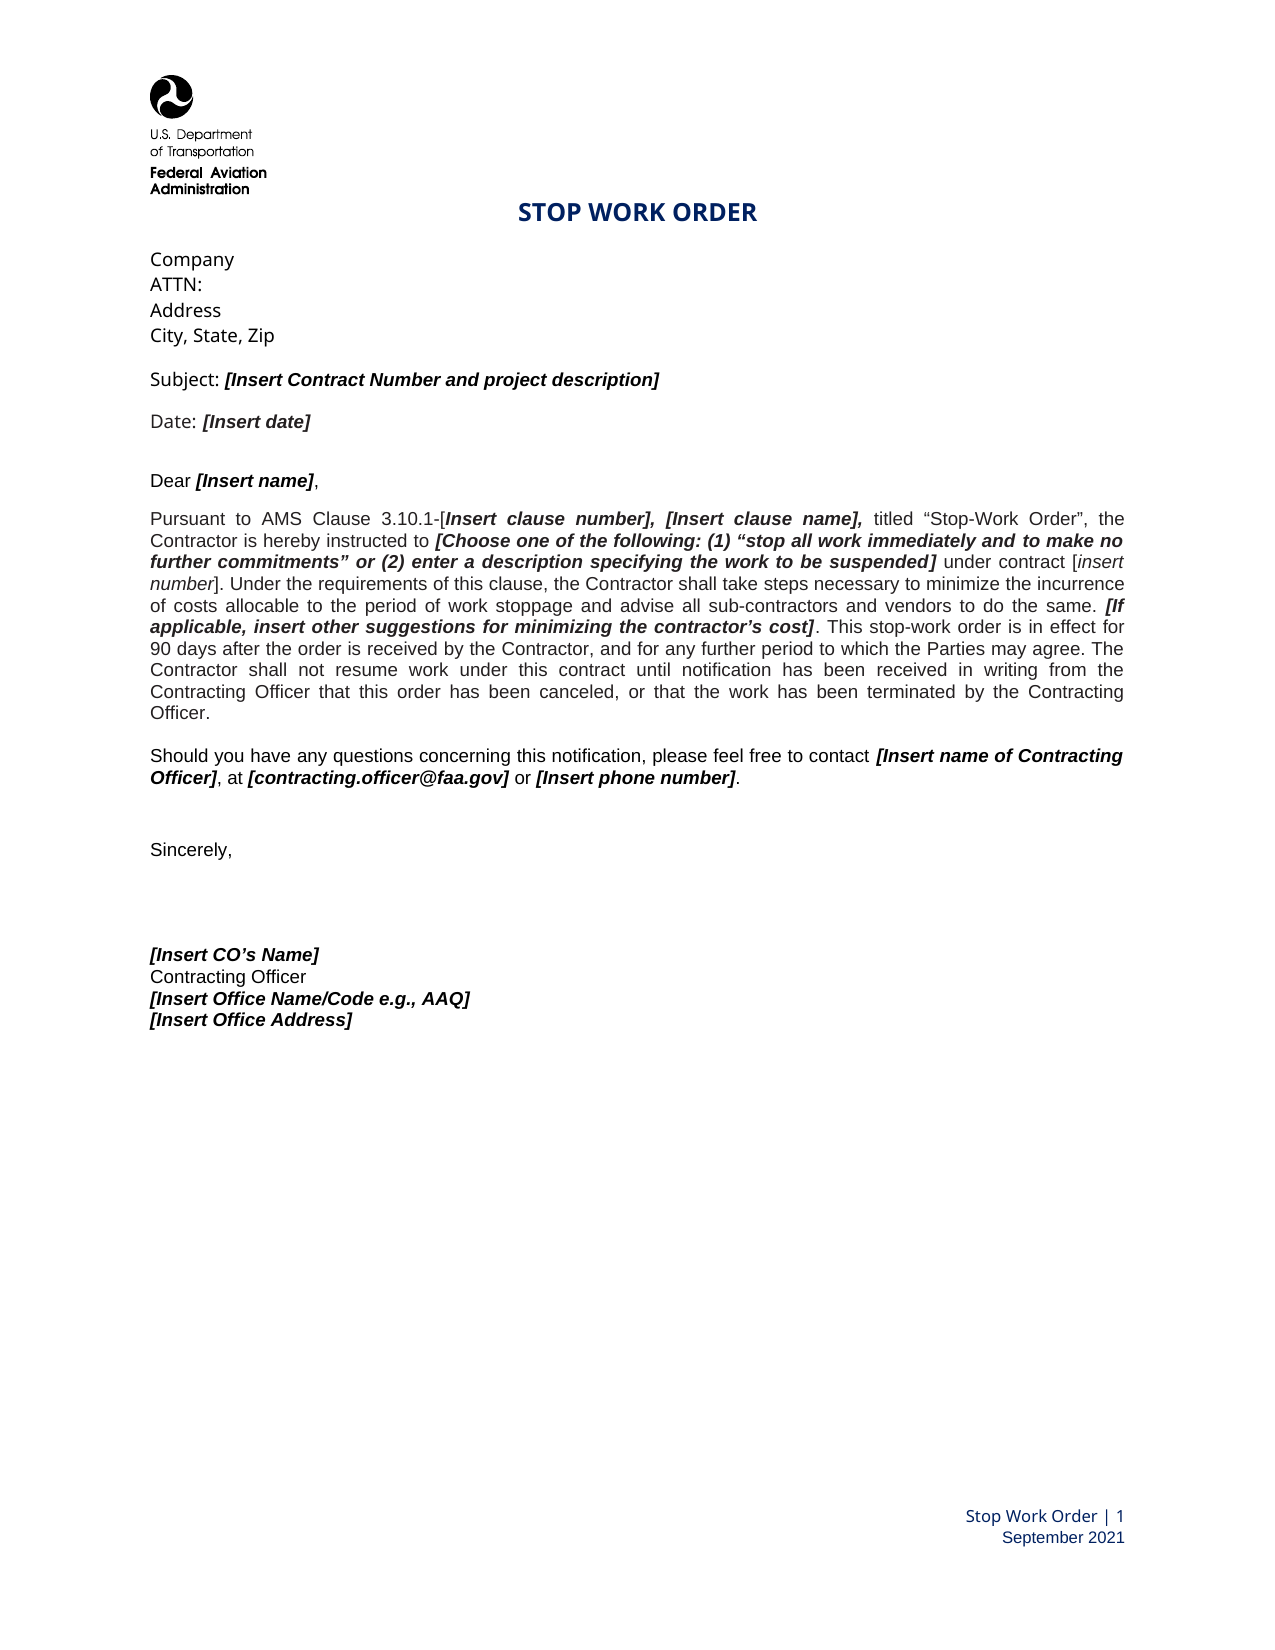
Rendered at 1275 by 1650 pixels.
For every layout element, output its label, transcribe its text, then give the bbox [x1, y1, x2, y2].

text Subject: [Insert Contract Number and project description] [150, 366, 1125, 391]
text STOP WORK ORDER [150, 195, 1125, 229]
text City, State, Zip [150, 322, 1125, 348]
text Dear [Insert name], [150, 470, 1125, 491]
text Company [150, 246, 1125, 271]
text [Insert Office Address] [150, 1009, 1125, 1030]
text Pursuant to AMS Clause 3.10.1-[Insert clause number], [Insert clause name], titled “Stop-Work Order”, the Contractor is hereby instructed to [Choose one of the following: (1) “stop all work immediately and to make no further commitments” or (2) enter a description specifying the work to be suspended] under contract [insert number]. Under the requirements of this clause, the Contractor shall take steps necessary to minimize the incurrence of costs allocable to the period of work stoppage and advise all sub-contractors and vendors to do the same. [If applicable, insert other suggestions for minimizing the contractor’s cost]. This stop-work order is in effect for 90 days after the order is received by the Contractor, and for any further period to which the Parties may agree. The Contractor shall not resume work under this contract until notification has been received in writing from the Contracting Officer that this order has been canceled, or that the work has been terminated by the Contracting Officer. [150, 508, 1125, 724]
text Date: [Insert date] [150, 408, 1125, 434]
text Sincerely, [150, 839, 1125, 860]
text [Insert Office Name/Code e.g., AAQ] [150, 987, 1125, 1009]
text ATTN: [150, 271, 1125, 297]
text [Insert CO’s Name] [150, 944, 1125, 966]
text Contracting Officer [150, 966, 1125, 987]
text Should you have any questions concerning this notification, please feel free to contact [Insert name of Contracting Officer], at [contracting.officer@faa.gov] or [Insert phone number]. [150, 745, 1125, 788]
text Address [150, 297, 1125, 322]
